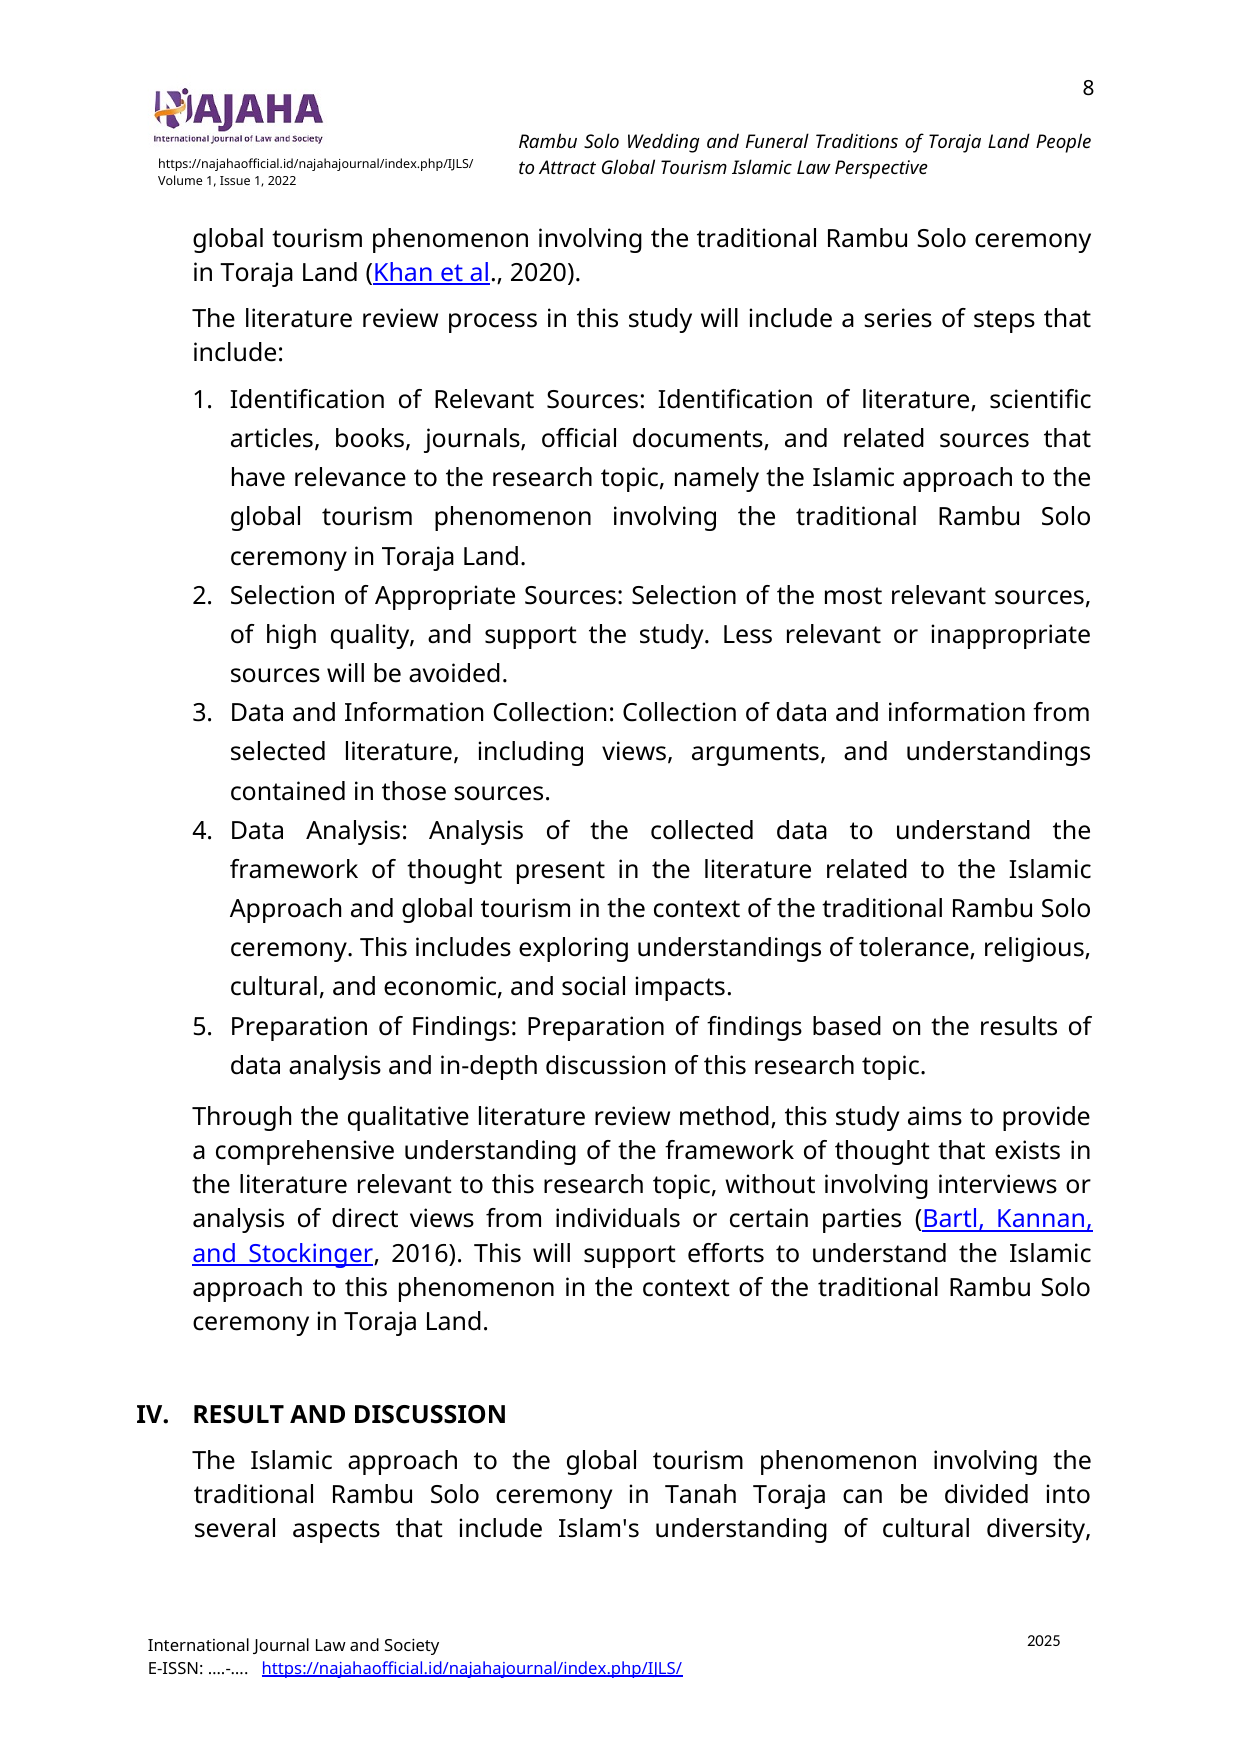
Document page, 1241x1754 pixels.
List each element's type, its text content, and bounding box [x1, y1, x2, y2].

list Data and Information Collection: Collection of data and information from selected literature, including views, arguments, and understandings contained in those sources. [192, 695, 1092, 807]
list Preparation of Findings: Preparation of findings based on the results of data analysis and in-depth discussion of this research topic. [192, 1008, 1092, 1081]
list Selection of Appropriate Sources: Selection of the most relevant sources, of high quality, and support the study. Less relevant or inappropriate sources will be avoided. [192, 577, 1092, 690]
list RESULT AND DISCUSSION [169, 1396, 1092, 1431]
picture [147, 75, 328, 158]
list Identification of Relevant Sources: Identification of literature, scientific articles, books, journals, official documents, and related sources that have relevance to the research topic, namely the Islamic approach to the global tourism phenomenon involving the traditional Rambu Solo ceremony in Toraja Land. [192, 381, 1092, 572]
text Through the qualitative literature review method, this study aims to provide a comprehensive understanding of the framework of thought that exists in the literature relevant to this research topic, without involving interviews or analysis of direct views from individuals or certain parties (Bartl, Kannan, and Stockinger, 2016). This will support efforts to understand the Islamic approach to this phenomenon in the context of the traditional Rambu Solo ceremony in Toraja Land. [192, 1099, 1092, 1337]
list Data Analysis: Analysis of the collected data to understand the framework of thought present in the literature related to the Islamic Approach and global tourism in the context of the traditional Rambu Solo ceremony. This includes exploring understandings of tolerance, religious, cultural, and economic, and social impacts. [192, 812, 1092, 1003]
text The literature review process in this study will include a series of steps that include: [192, 301, 1092, 369]
